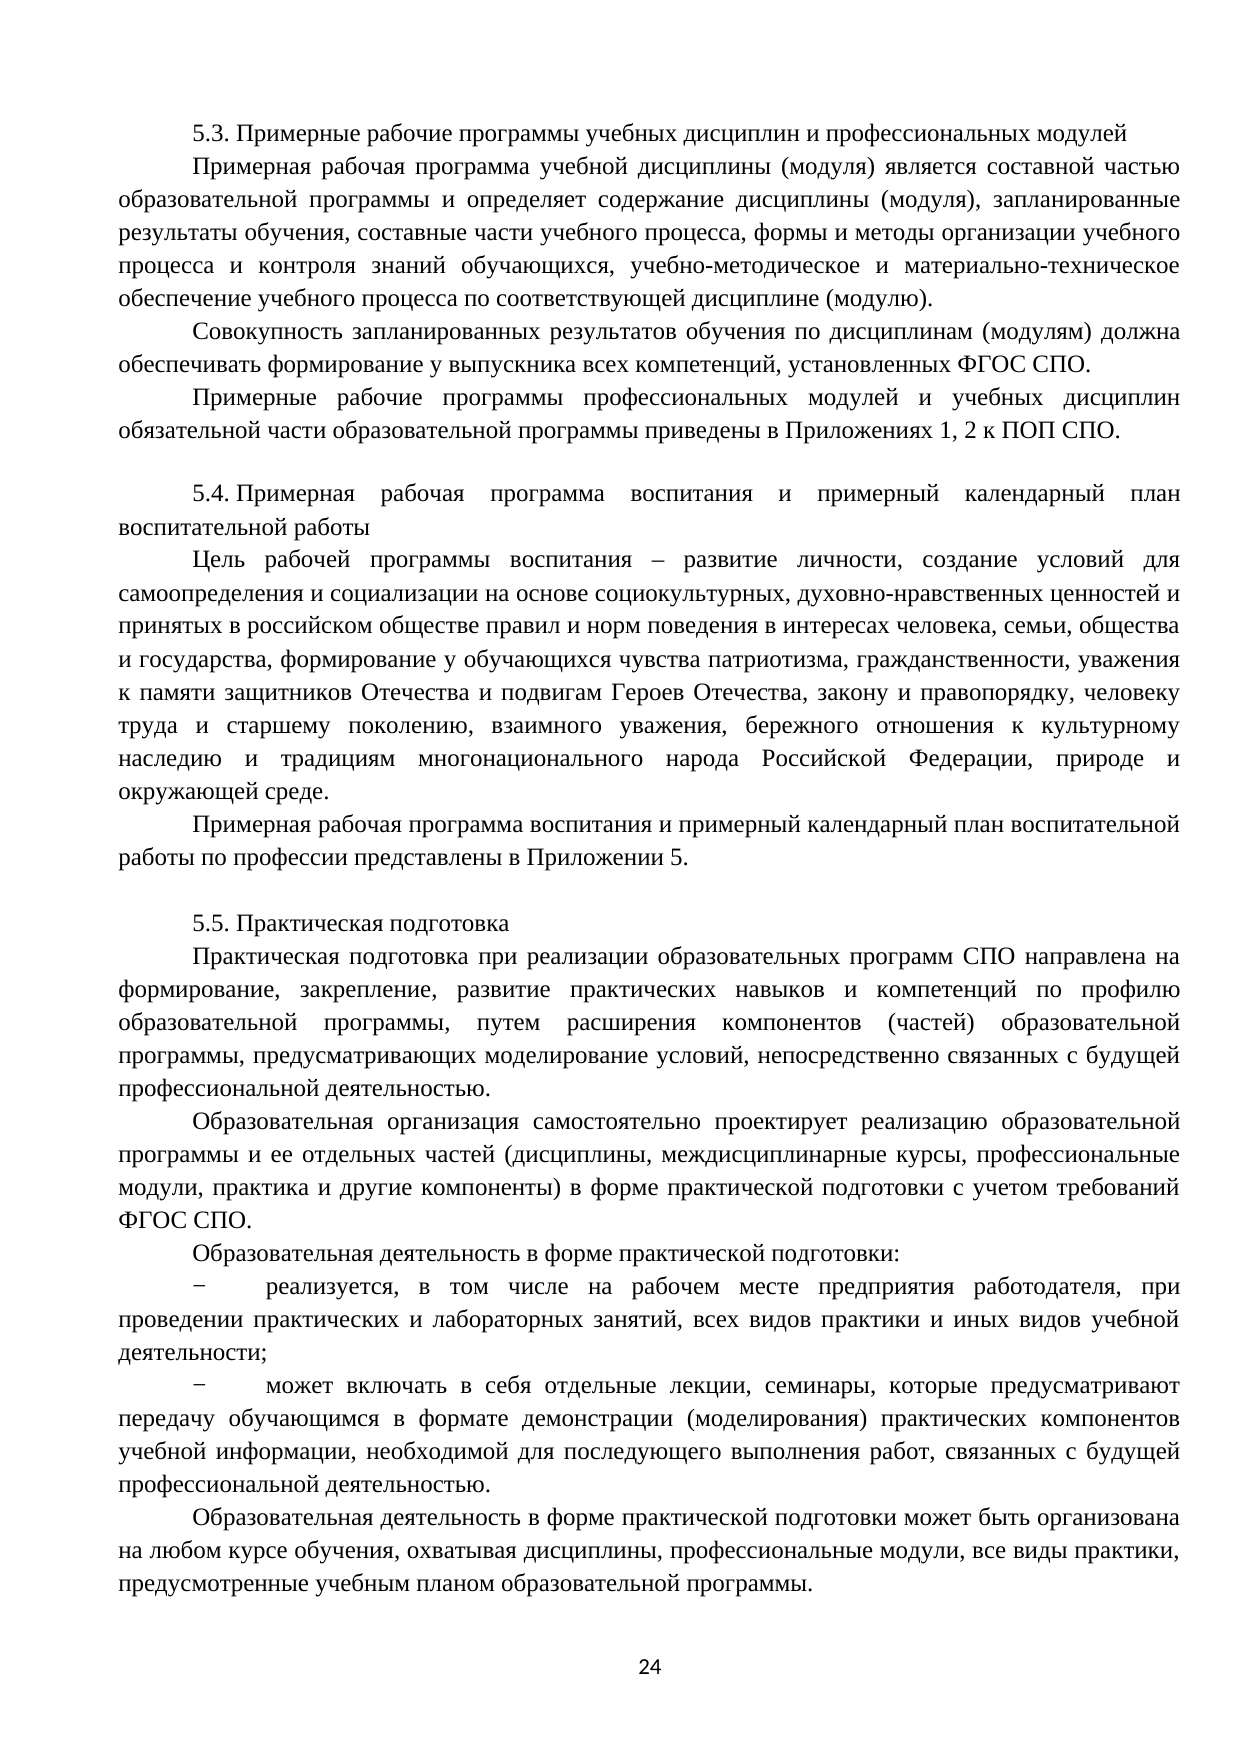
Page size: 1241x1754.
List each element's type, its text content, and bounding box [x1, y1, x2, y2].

text Совокупность запланированных результатов обучения по дисциплинам (модулям) должна обеспечивать формирование у выпускника всех компетенций, установленных ФГОС СПО. [118, 316, 1181, 378]
text Примерные рабочие программы профессиональных модулей и учебных дисциплин обязательной части образовательной программы приведены в Приложениях 1, 2 к ПОП СПО. [118, 382, 1181, 444]
list реализуется, в том числе на рабочем месте предприятия работодателя, при проведении практических и лабораторных занятий, всех видов практики и иных видов учебной деятельности; [118, 1271, 1181, 1366]
text Образовательная деятельность в форме практической подготовки: [118, 1238, 1181, 1267]
text 5.4. Примерная рабочая программа воспитания и примерный календарный план воспитательной работы [118, 478, 1181, 540]
text 5.3. Примерные рабочие программы учебных дисциплин и профессиональных модулей [118, 118, 1181, 147]
text Образовательная деятельность в форме практической подготовки может быть организована на любом курсе обучения, охватывая дисциплины, профессиональные модули, все виды практики, предусмотренные учебным планом образовательной программы. [118, 1502, 1181, 1597]
text 5.5. Практическая подготовка [118, 908, 1181, 937]
text Примерная рабочая программа учебной дисциплины (модуля) является составной частью образовательной программы и определяет содержание дисциплины (модуля), запланированные результаты обучения, составные части учебного процесса, формы и методы организации учебного процесса и контроля знаний обучающихся, учебно-методическое и материально-техническое обеспечение учебного процесса по соответствующей дисциплине (модулю). [118, 151, 1181, 312]
text Практическая подготовка при реализации образовательных программ СПО направлена на формирование, закрепление, развитие практических навыков и компетенций по профилю образовательной программы, путем расширения компонентов (частей) образовательной программы, предусматривающих моделирование условий, непосредственно связанных с будущей профессиональной деятельностью. [118, 941, 1181, 1102]
text Примерная рабочая программа воспитания и примерный календарный план воспитательной работы по профессии представлены в Приложении 5. [118, 809, 1181, 871]
text Образовательная организация самостоятельно проектирует реализацию образовательной программы и ее отдельных частей (дисциплины, междисциплинарные курсы, профессиональные модули, практика и другие компоненты) в форме практической подготовки с учетом требований ФГОС СПО. [118, 1106, 1181, 1234]
list может включать в себя отдельные лекции, семинары, которые предусматривают передачу обучающимся в формате демонстрации (моделирования) практических компонентов учебной информации, необходимой для последующего выполнения работ, связанных с будущей профессиональной деятельностью. [118, 1370, 1181, 1498]
text Цель рабочей программы воспитания – развитие личности, создание условий для самоопределения и социализации на основе социокультурных, духовно-нравственных ценностей и принятых в российском обществе правил и норм поведения в интересах человека, семьи, общества и государства, формирование у обучающихся чувства патриотизма, гражданственности, уважения к памяти защитников Отечества и подвигам Героев Отечества, закону и правопорядку, человеку труда и старшему поколению, взаимного уважения, бережного отношения к культурному наследию и традициям многонационального народа Российской Федерации, природе и окружающей среде. [118, 544, 1181, 804]
